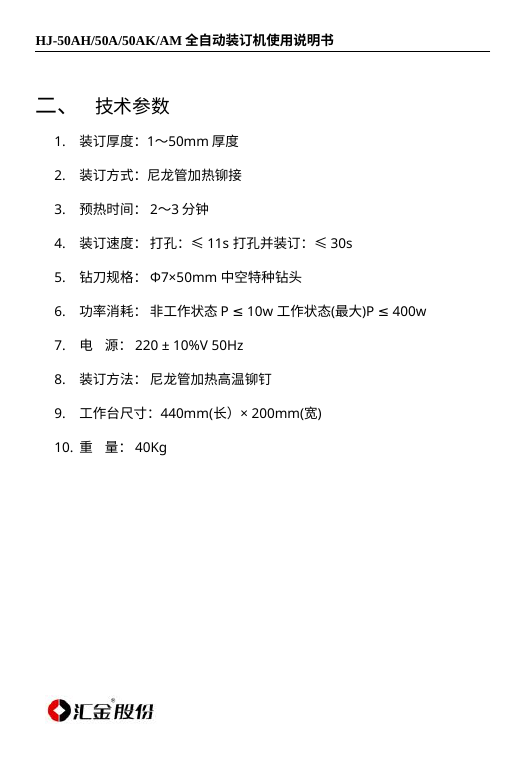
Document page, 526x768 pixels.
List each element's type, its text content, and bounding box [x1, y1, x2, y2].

list 装订速度： 打孔：≤ 11s 打孔并装订：≤ 30s [54, 225, 490, 259]
list 装订方法： 尼龙管加热高温铆钉 [54, 362, 490, 396]
list 重 量： 40Kg [54, 430, 490, 464]
list 钻刀规格： Ф7×50mm 中空特种钻头 [54, 259, 490, 293]
list 功率消耗： 非工作状态P ≤ 10w 工作状态(最大)P ≤ 400w [54, 293, 490, 327]
list 工作台尺寸：440mm(长）× 200mm(宽) [54, 396, 490, 430]
list 装订方式：尼龙管加热铆接 [54, 157, 490, 191]
list 技术参数 [35, 77, 490, 123]
picture [45, 695, 157, 724]
list 装订厚度：1～50mm厚度 [54, 123, 490, 157]
list 预热时间： 2～3分钟 [54, 191, 490, 225]
list 电 源： 220 ± 10%V 50Hz [54, 327, 490, 362]
